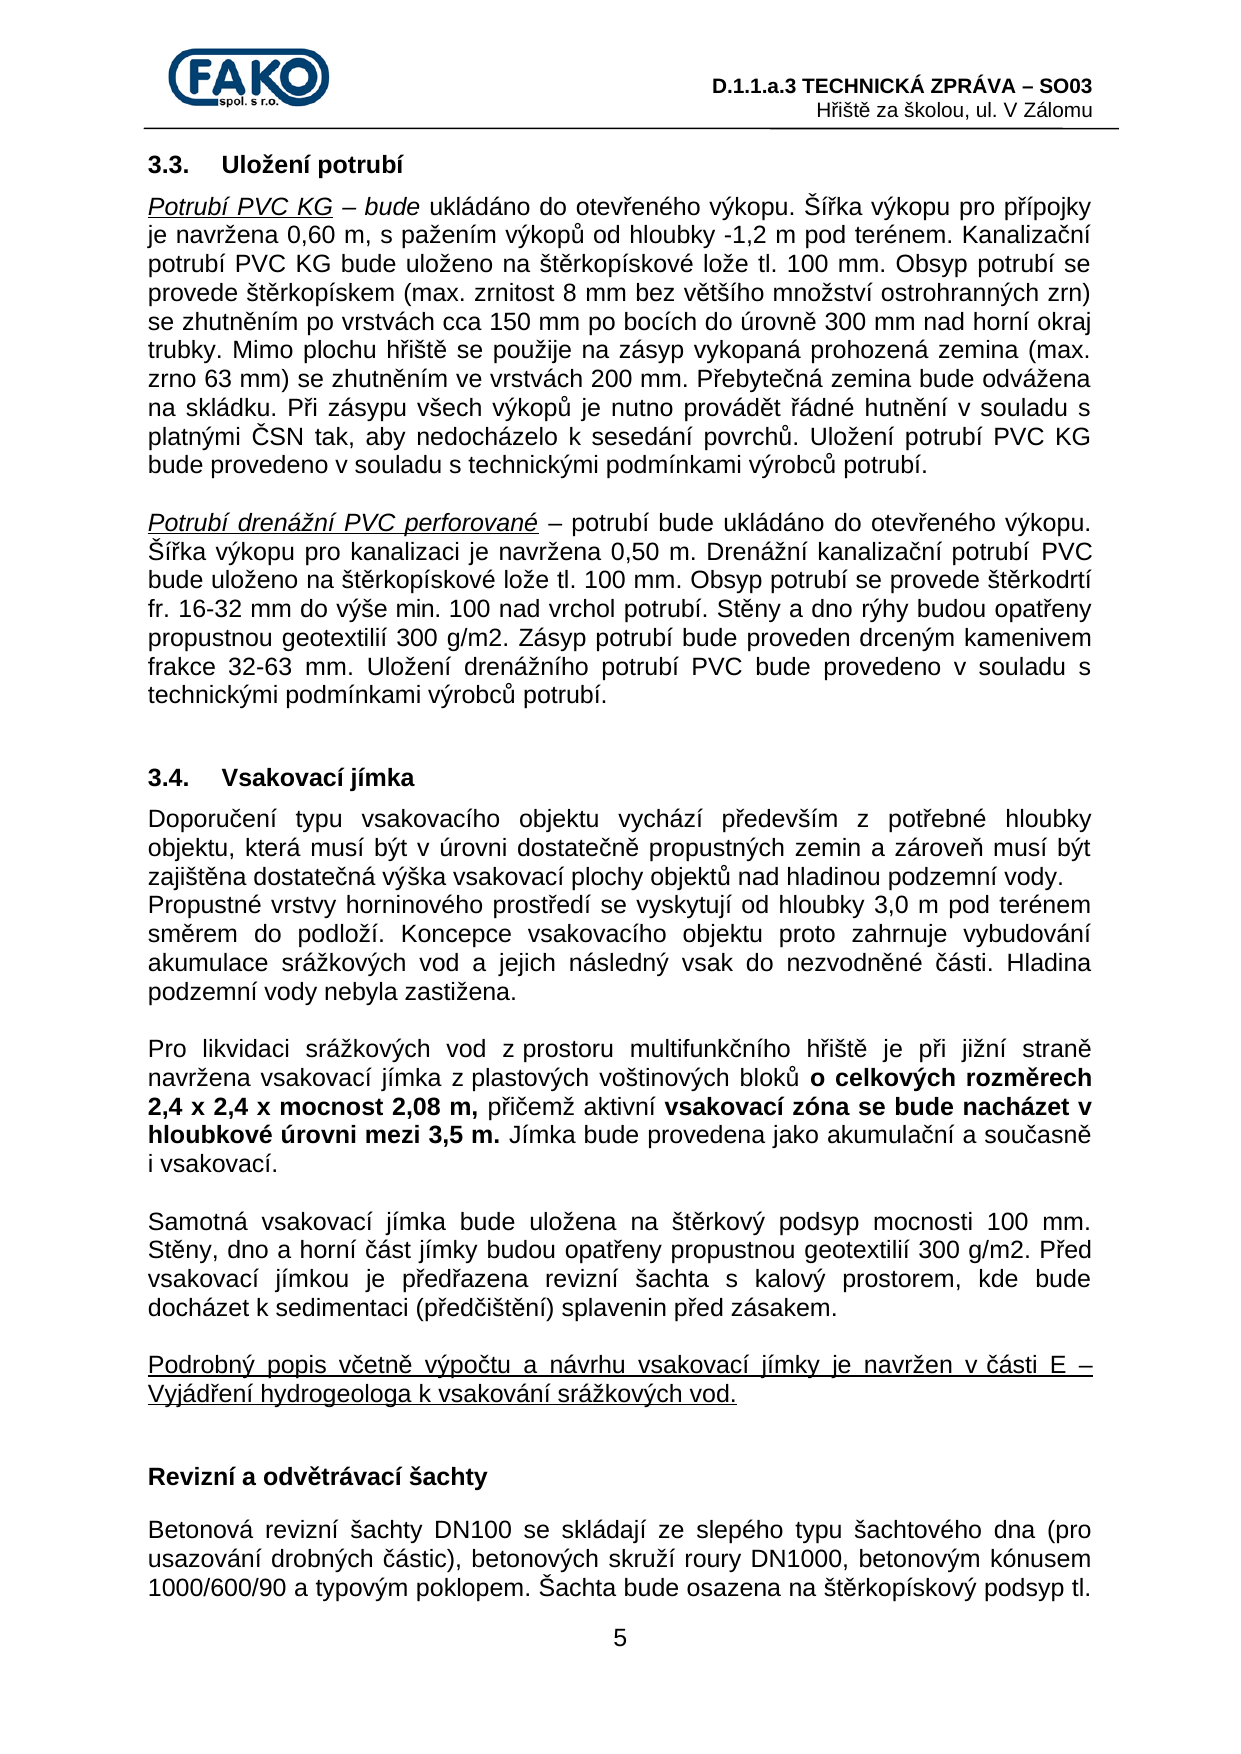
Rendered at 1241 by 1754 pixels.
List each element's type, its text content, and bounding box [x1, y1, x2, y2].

text Pro likvidaci srážkových vod z prostoru multifunkčního hřiště je při jižní straně navržena vsakovací jímka z plastových voštinových bloků o celkových rozměrech 2,4 x 2,4 x mocnost 2,08 m, přičemž aktivní vsakovací zóna se bude nacházet v hloubkové úrovni mezi 3,5 m. Jímka bude provedena jako akumulační a současně i vsakovací. [148, 1034, 1093, 1178]
text Podrobný popis včetně výpočtu a návrhu vsakovací jímky je navržen v části E – Vyjádření hydrogeologa k vsakování srážkových vod. [148, 1350, 1093, 1375]
text Revizní a odvětrávací šachty [148, 1462, 1093, 1490]
text Vsakovací jímka [148, 763, 1093, 792]
picture [162, 40, 335, 114]
text Doporučení typu vsakovacího objektu vychází především z potřebné hloubky objektu, která musí být v úrovni dostatečně propustných zemin a zároveň musí být zajištěna dostatečná výška vsakovací plochy objektů nad hladinou podzemní vody. [148, 804, 1093, 890]
text Samotná vsakovací jímka bude uložena na štěrkový podsyp mocnosti 100 mm. Stěny, dno a horní část jímky budou opatřeny propustnou geotextilií 300 g/m2. Před vsakovací jímkou je předřazena revizní šachta s kalový prostorem, kde bude docházet k sedimentaci (předčištění) splavenin před zásakem. [148, 1207, 1093, 1322]
text Uložení potrubí [148, 150, 1093, 179]
text Potrubí drenážní PVC perforované – potrubí bude ukládáno do otevřeného výkopu. Šířka výkopu pro kanalizaci je navržena 0,50 m. Drenážní kanalizační potrubí PVC bude uloženo na štěrkopískové lože tl. 100 mm. Obsyp potrubí se provede štěrkodrtí fr. 16-32 mm do výše min. 100 nad vrchol potrubí. Stěny a dno rýhy budou opatřeny propustnou geotextilií 300 g/m2. Zásyp potrubí bude proveden drceným kamenivem frakce 32-63 mm. Uložení drenážního potrubí PVC bude provedeno v souladu s technickými podmínkami výrobců potrubí. [148, 508, 1093, 709]
text Potrubí PVC KG – bude ukládáno do otevřeného výkopu. Šířka výkopu pro přípojky je navržena 0,60 m, s pažením výkopů od hloubky -1,2 m pod terénem. Kanalizační potrubí PVC KG bude uloženo na štěrkopískové lože tl. 100 mm. Obsyp potrubí se provede štěrkopískem (max. zrnitost 8 mm bez většího množství ostrohranných zrn) se zhutněním po vrstvách cca 150 mm po bocích do úrovně 300 mm nad horní okraj trubky. Mimo plochu hřiště se použije na zásyp vykopaná prohozená zemina (max. zrno 63 mm) se zhutněním ve vrstvách 200 mm. Přebytečná zemina bude odvážena na skládku. Při zásypu všech výkopů je nutno provádět řádné hutnění v souladu s platnými ČSN tak, aby nedocházelo k sesedání povrchů. Uložení potrubí PVC KG bude provedeno v souladu s technickými podmínkami výrobců potrubí. [148, 192, 1093, 479]
text Propustné vrstvy horninového prostředí se vyskytují od hloubky 3,0 m pod terénem směrem do podloží. Koncepce vsakovacího objektu proto zahrnuje vybudování akumulace srážkových vod a jejich následný vsak do nezvodněné části. Hladina podzemní vody nebyla zastižena. [148, 890, 1093, 1005]
text Podrobný popis včetně výpočtu a návrhu vsakovací jímky je navržen v části E – Vyjádření hydrogeologa k vsakování srážkových vod. [148, 1377, 1093, 1408]
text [148, 1515, 1093, 1602]
